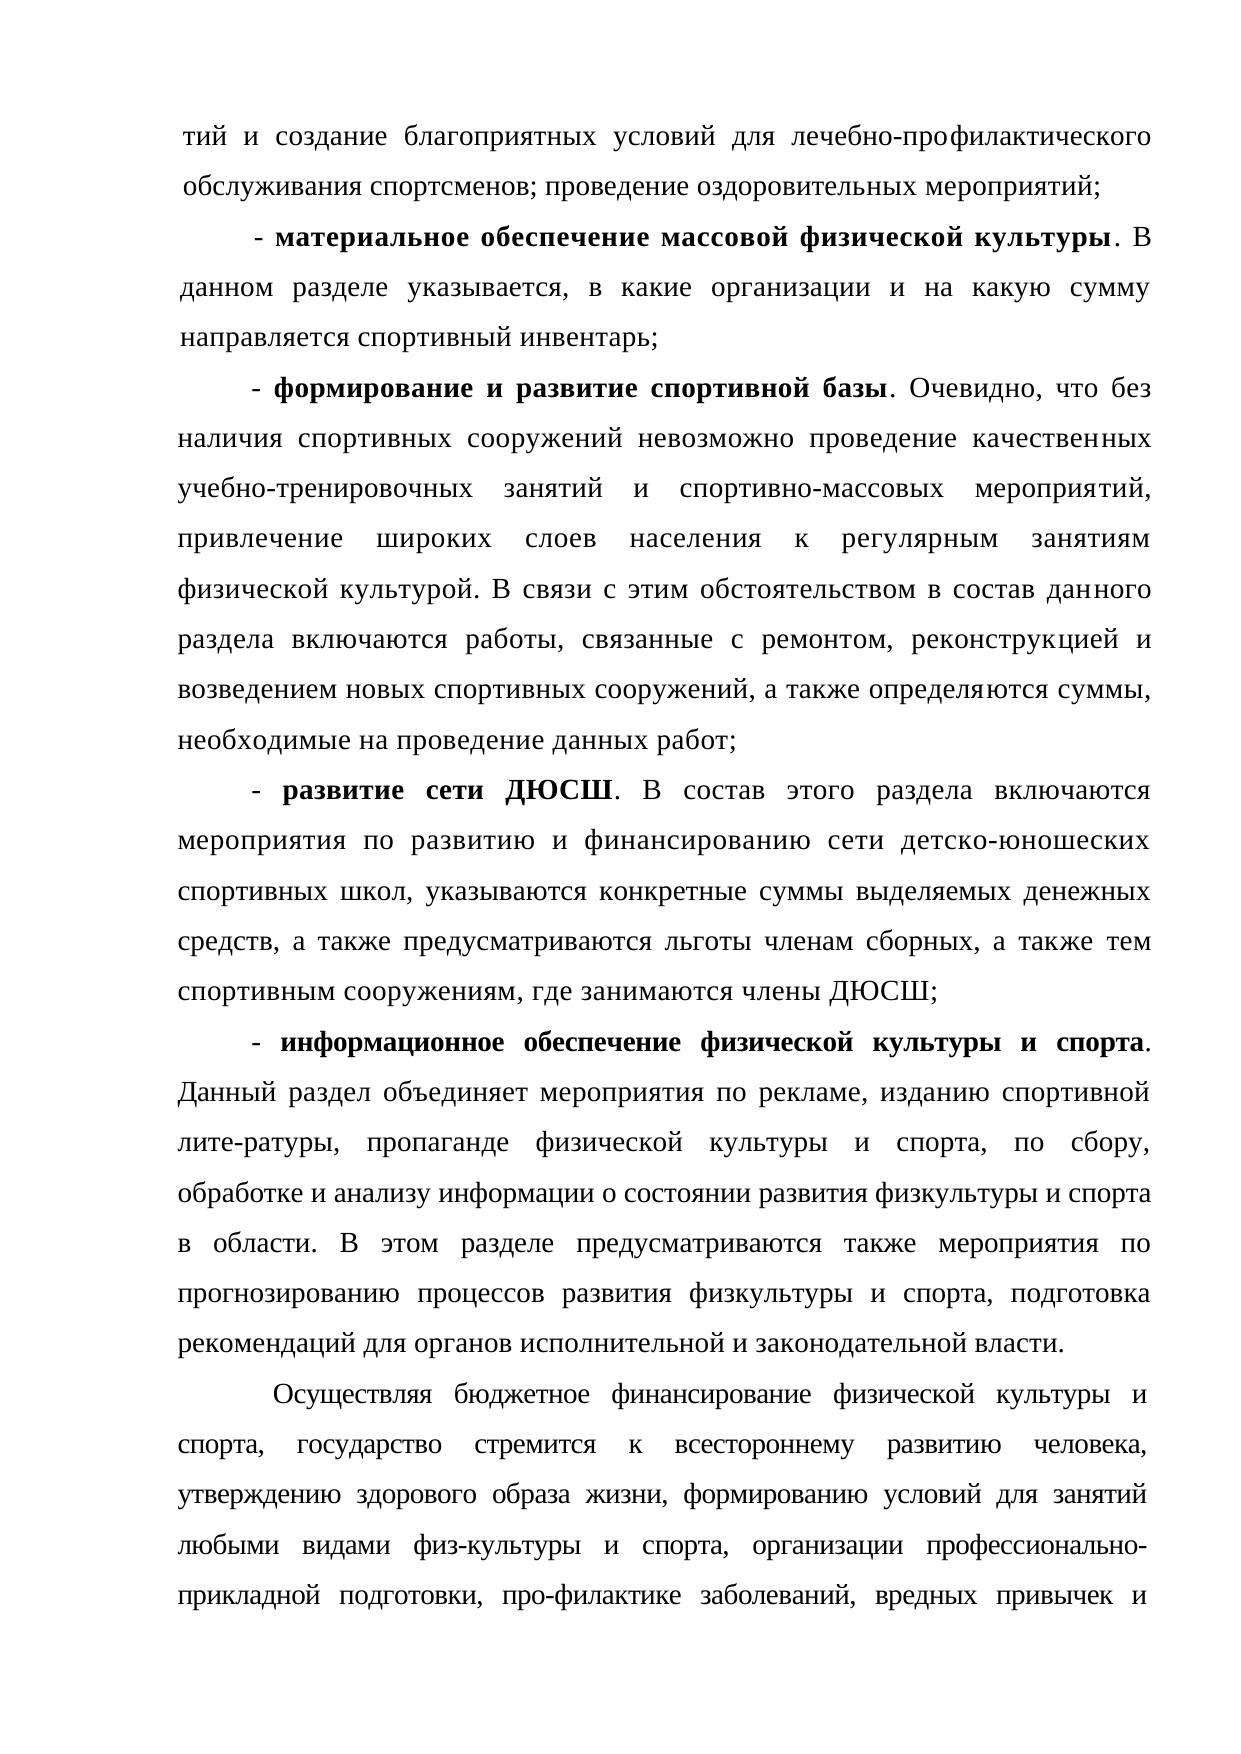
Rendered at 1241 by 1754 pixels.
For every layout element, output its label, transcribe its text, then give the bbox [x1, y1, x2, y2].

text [177, 1376, 1148, 1611]
text - развитие сети ДЮСШ. В состав этого раздела включаются мероприятия по развитию и финансированию сети детско-юношеских спортивных школ, указываются конкретные суммы выделяемых денежных средств, а также предусматриваются льготы членам сборных, а также тем спортивным сооружениям, где занимаются члены ДЮСШ; [177, 772, 1152, 1007]
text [183, 118, 1152, 202]
text - формирование и развитие спортивной базы. Очевидно, что без наличия спортивных сооружений невозможно проведение качественных учебно-тренировочных занятий и спортивно-массовых мероприятий, привлечение широких слоев населения к регулярным занятиям физической культурой. В связи с этим обстоятельством в состав данного раздела включаются работы, связанные с ремонтом, реконструкцией и возведением новых спортивных сооружений, а также определяются суммы, необходимые на проведение данных работ; [177, 370, 1152, 755]
text - информационное обеспечение физической культуры и спорта. Данный раздел объединяет мероприятия по рекламе, изданию спортивной лите-ратуры, пропаганде физической культуры и спорта, по сбору, обработке и анализу информации о состоянии развития физкультуры и спорта в области. В этом разделе предусматриваются также мероприятия по прогнозированию процессов развития физкультуры и спорта, подготовка рекомендаций для органов исполнительной и законодательной власти. [177, 1024, 1152, 1359]
text - материальное обеспечение массовой физической культуры. В данном разделе указывается, в какие организации и на какую сумму направляется спортивный инвентарь; [180, 219, 1152, 353]
